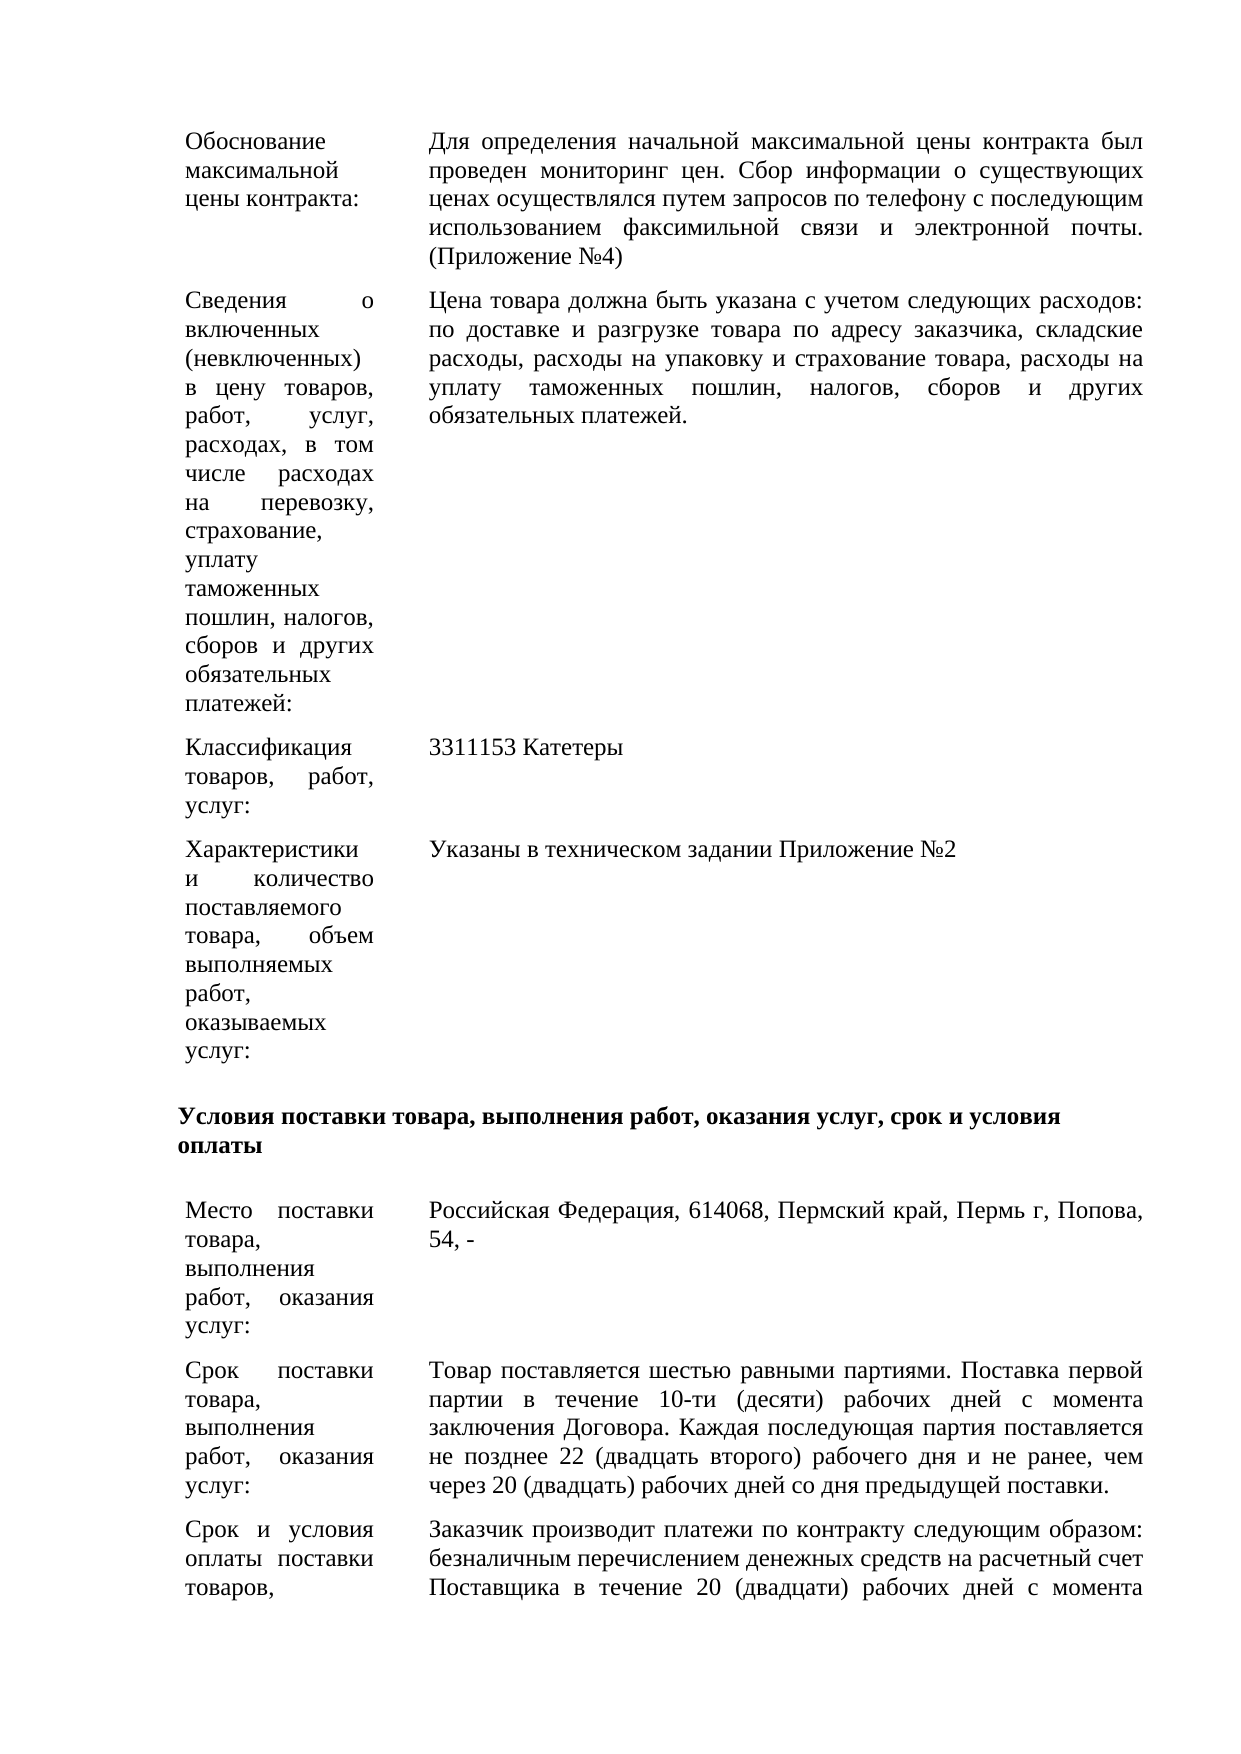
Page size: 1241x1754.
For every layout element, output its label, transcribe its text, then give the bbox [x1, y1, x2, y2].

table_cell 3311153 Катетеры [421, 724, 1152, 826]
table_header Место поставки товара, выполнения работ, оказания услуг: [177, 1188, 421, 1347]
table_cell Указаны в техническом задании Приложение №2 [421, 826, 1152, 1072]
table_cell Обоснование максимальной цены контракта: [177, 118, 421, 277]
table_cell Срок поставки товара, выполнения работ, оказания услуг: [177, 1347, 421, 1506]
table_cell Товар поставляется шестью равными партиями. Поставка первой партии в течение 10-ти (десяти) рабочих дней с момента заключения Договора. Каждая последующая партия поставляется не позднее 22 (двадцать второго) рабочего дня и не ранее, чем через 20 (двадцать) рабочих дней со дня предыдущей поставки. [421, 1347, 1152, 1506]
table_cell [177, 1506, 421, 1608]
table_header Российская Федерация, 614068, Пермский край, Пермь г, Попова, 54, - [421, 1188, 1152, 1347]
table_cell Классификация товаров, работ, услуг: [177, 724, 421, 826]
table_cell Характеристики и количество поставляемого товара, объем выполняемых работ, оказываемых услуг: [177, 826, 421, 1072]
table_cell Для определения начальной максимальной цены контракта был проведен мониторинг цен. Сбор информации о существующих ценах осуществлялся путем запросов по телефону с последующим использованием факсимильной связи и электронной почты. (Приложение №4) [421, 118, 1152, 277]
text Условия поставки товара, выполнения работ, оказания услуг, срок и условия оплаты [177, 1101, 1152, 1158]
table_cell Цена товара должна быть указана с учетом следующих расходов: по доставке и разгрузке товара по адресу заказчика, складские расходы, расходы на упаковку и страхование товара, расходы на уплату таможенных пошлин, налогов, сборов и других обязательных платежей. [421, 278, 1152, 724]
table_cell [421, 1506, 1152, 1608]
table_cell Сведения о включенных (невключенных) в цену товаров, работ, услуг, расходах, в том числе расходах на перевозку, страхование, уплату таможенных пошлин, налогов, сборов и других обязательных платежей: [177, 278, 421, 724]
